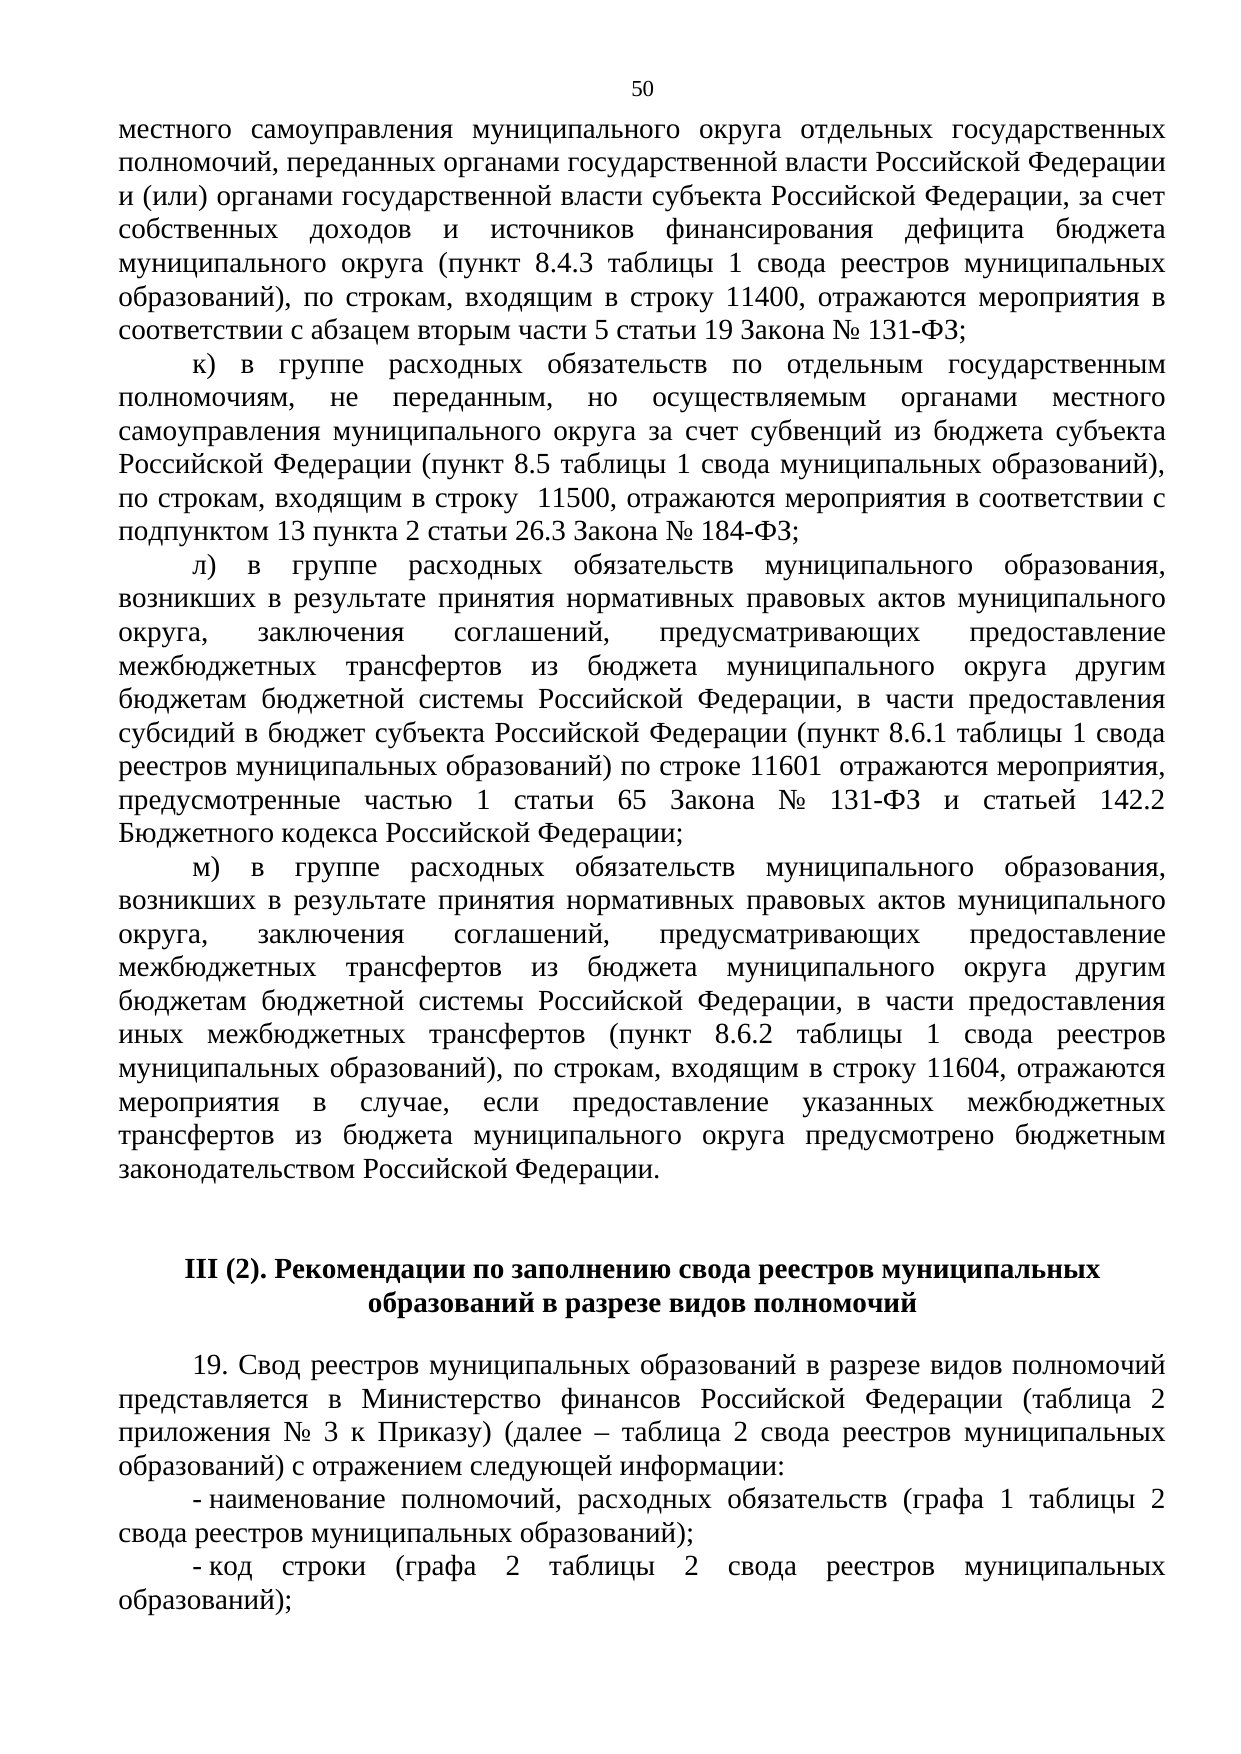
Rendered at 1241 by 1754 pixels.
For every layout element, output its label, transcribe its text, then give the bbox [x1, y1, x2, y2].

text 19. Свод реестров муниципальных образований в разрезе видов полномочий представляется в Министерство финансов Российской Федерации (таблица 2 приложения № 3 к Приказу) (далее – таблица 2 свода реестров муниципальных образований) с отражением следующей информации: [118, 1347, 1167, 1481]
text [118, 111, 1167, 346]
text III (2). Рекомендации по заполнению свода реестров муниципальных образований в разрезе видов полномочий [118, 1251, 1167, 1318]
text к) в группе расходных обязательств по отдельным государственным полномочиям, не переданным, но осуществляемым органами местного самоуправления муниципального округа за счет субвенций из бюджета субъекта Российской Федерации (пункт 8.5 таблицы 1 свода муниципальных образований), по строкам, входящим в строку 11500, отражаются мероприятия в соответствии с подпунктом 13 пункта 2 статьи 26.3 Закона № 184-ФЗ; [118, 346, 1167, 547]
text л) в группе расходных обязательств муниципального образования, возникших в результате принятия нормативных правовых актов муниципального округа, заключения соглашений, предусматривающих предоставление межбюджетных трансфертов из бюджета муниципального округа другим бюджетам бюджетной системы Российской Федерации, в части предоставления субсидий в бюджет субъекта Российской Федерации (пункт 8.6.1 таблицы 1 свода реестров муниципальных образований) по строке 11601 отражаются мероприятия, предусмотренные частью 1 статьи 65 Закона № 131-ФЗ и статьей 142.2 Бюджетного кодекса Российской Федерации; [118, 547, 1167, 849]
text м) в группе расходных обязательств муниципального образования, возникших в результате принятия нормативных правовых актов муниципального округа, заключения соглашений, предусматривающих предоставление межбюджетных трансфертов из бюджета муниципального округа другим бюджетам бюджетной системы Российской Федерации, в части предоставления иных межбюджетных трансфертов (пункт 8.6.2 таблицы 1 свода реестров муниципальных образований), по строкам, входящим в строку 11604, отражаются мероприятия в случае, если предоставление указанных межбюджетных трансфертов из бюджета муниципального округа предусмотрено бюджетным законодательством Российской Федерации. [118, 849, 1167, 1184]
text - код строки (графа 2 таблицы 2 свода реестров муниципальных образований); [118, 1548, 1167, 1616]
text - наименование полномочий, расходных обязательств (графа 1 таблицы 2 свода реестров муниципальных образований); [118, 1481, 1167, 1548]
